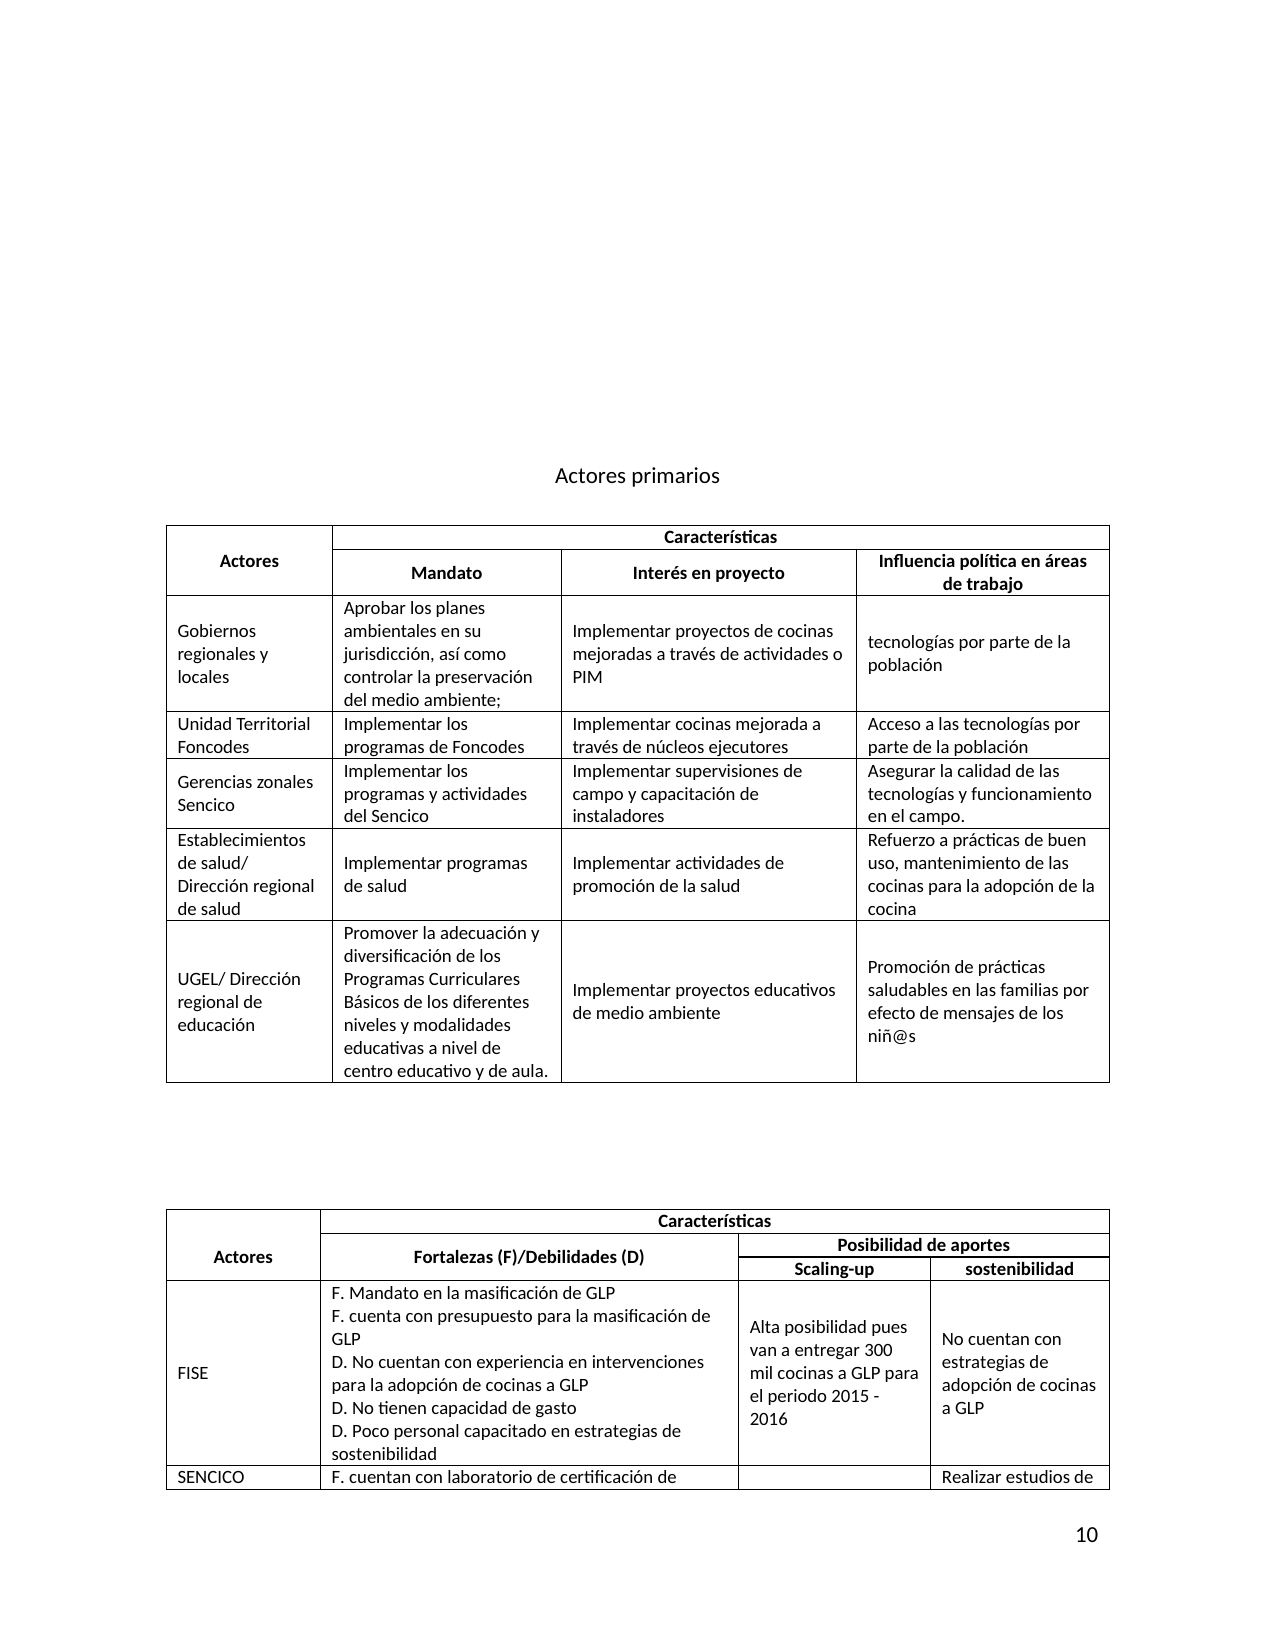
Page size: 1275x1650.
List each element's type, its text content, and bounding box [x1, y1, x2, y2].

table_cell Alta posibilidad pues van a entregar 300 mil cocinas a GLP para el periodo 2015 - 2016 [739, 1281, 930, 1465]
table_cell Mandato [333, 550, 561, 595]
table_cell Gobiernos regionales y locales [167, 596, 332, 711]
table_cell Establecimientos de salud/ Dirección regional de salud [167, 829, 332, 920]
table_cell FISE [167, 1281, 320, 1465]
table_cell Refuerzo a prácticas de buen uso, mantenimiento de las cocinas para la adopción de la cocina [857, 829, 1109, 920]
table_cell Implementar proyectos de cocinas mejoradas a través de actividades o PIM [562, 596, 856, 711]
table_cell Implementar los programas y actividades del Sencico [333, 759, 561, 828]
table_cell Aprobar los planes ambientales en su jurisdicción, así como controlar la preservación del medio ambiente; [333, 596, 561, 711]
table_cell Implementar supervisiones de campo y capacitación de instaladores [562, 759, 856, 828]
table_cell Influencia política en áreas de trabajo [857, 550, 1109, 595]
table_cell Acceso a las tecnologías por parte de la población [857, 712, 1109, 758]
table_cell tecnologías por parte de la población [857, 596, 1109, 711]
table_cell Implementar proyectos educativos de medio ambiente [562, 921, 856, 1082]
table_header Actores [167, 1210, 320, 1280]
table_cell [739, 1466, 930, 1489]
table_cell Promover la adecuación y diversificación de los Programas Curriculares Básicos de los diferentes niveles y modalidades educativas a nivel de centro educativo y de aula. [333, 921, 561, 1082]
table_cell Interés en proyecto [562, 550, 856, 595]
table_header Características [333, 526, 1109, 548]
table_cell sostenibilidad [931, 1258, 1109, 1280]
table_cell Unidad Territorial Foncodes [167, 712, 332, 758]
table_cell UGEL/ Dirección regional de educación [167, 921, 332, 1082]
table_cell Implementar actividades de promoción de la salud [562, 829, 856, 920]
table_cell Promoción de prácticas saludables en las familias por efecto de mensajes de los niñ@s [857, 921, 1109, 1082]
table_cell Implementar programas de salud [333, 829, 561, 920]
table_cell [931, 1466, 1109, 1489]
table_cell Implementar los programas de Foncodes [333, 712, 561, 758]
table_cell Fortalezas (F)/Debilidades (D) [321, 1234, 738, 1280]
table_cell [321, 1466, 738, 1489]
text Actores primarios [177, 462, 1098, 490]
table_header Características [321, 1210, 1109, 1232]
table_cell Asegurar la calidad de las tecnologías y funcionamiento en el campo. [857, 759, 1109, 828]
table_cell Scaling-up [739, 1258, 930, 1280]
table_cell Gerencias zonales Sencico [167, 759, 332, 828]
table_cell No cuentan con estrategias de adopción de cocinas a GLP [931, 1281, 1109, 1465]
table_cell SENCICO [167, 1466, 320, 1489]
table_cell Posibilidad de aportes [739, 1234, 1109, 1256]
table_cell F. Mandato en la masificación de GLP F. cuenta con presupuesto para la masificación de GLP D. No cuentan con experiencia en intervenciones para la adopción de cocinas a GLP D. No tienen capacidad de gasto D. Poco personal capacitado en estrategias de sostenibilidad [321, 1281, 738, 1465]
table_cell Implementar cocinas mejorada a través de núcleos ejecutores [562, 712, 856, 758]
table_header Actores [167, 526, 332, 595]
